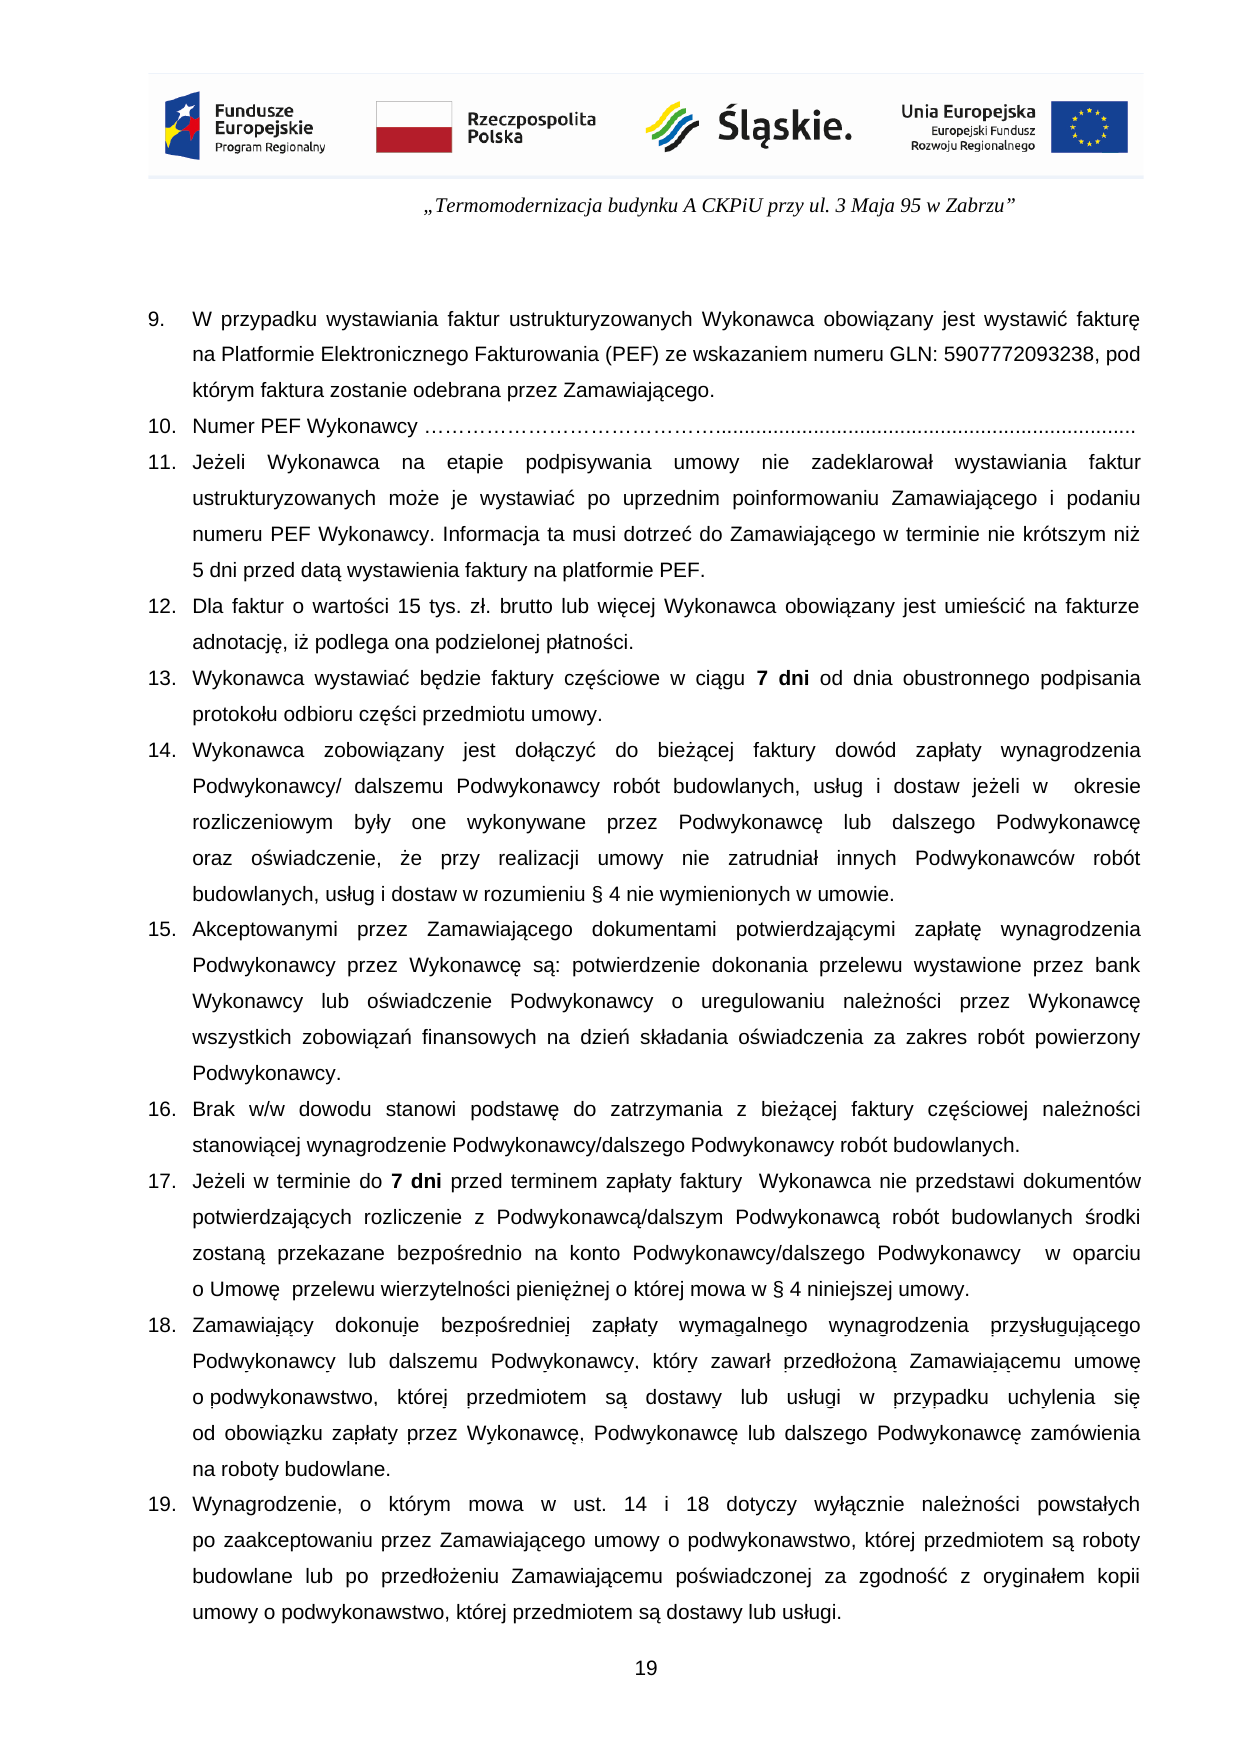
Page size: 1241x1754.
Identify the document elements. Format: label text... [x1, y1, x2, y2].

list Akceptowanymi przez Zamawiającego dokumentami potwierdzającymi zapłatę wynagrodzenia Podwykonawcy przez Wykonawcę są: potwierdzenie dokonania przelewu wystawione przez bank Wykonawcy lub oświadczenie Podwykonawcy o uregulowaniu należności przez Wykonawcę wszystkich zobowiązań finansowych na dzień składania oświadczenia za zakres robót powierzony Podwykonawcy. [148, 917, 1142, 1085]
list Brak w/w dowodu stanowi podstawę do zatrzymania z bieżącej faktury częściowej należności stanowiącej wynagrodzenie Podwykonawcy/dalszego Podwykonawcy robót budowlanych. [148, 1097, 1142, 1157]
list Zamawiający dokonuje bezpośredniej zapłaty wymagalnego wynagrodzenia przysługującego Podwykonawcy lub dalszemu Podwykonawcy, który zawarł przedłożoną Zamawiającemu umowę o podwykonawstwo, której przedmiotem są dostawy lub usługi w przypadku uchylenia się od obowiązku zapłaty przez Wykonawcę, Podwykonawcę lub dalszego Podwykonawcę zamówienia na roboty budowlane. [148, 1313, 1142, 1480]
list Wynagrodzenie, o którym mowa w ust. 14 i 18 dotyczy wyłącznie należności powstałych po zaakceptowaniu przez Zamawiającego umowy o podwykonawstwo, której przedmiotem są roboty budowlane lub po przedłożeniu Zamawiającemu poświadczonej za zgodność z oryginałem kopii umowy o podwykonawstwo, której przedmiotem są dostawy lub usługi. [148, 1492, 1142, 1624]
list Dla faktur o wartości 15 tys. zł. brutto lub więcej Wykonawca obowiązany jest umieścić na fakturze adnotację, iż podlega ona podzielonej płatności. [148, 594, 1142, 654]
list Wykonawca zobowiązany jest dołączyć do bieżącej faktury dowód zapłaty wynagrodzenia Podwykonawcy/ dalszemu Podwykonawcy robót budowlanych, usług i dostaw jeżeli w okresie rozliczeniowym były one wykonywane przez Podwykonawcę lub dalszego Podwykonawcę oraz oświadczenie, że przy realizacji umowy nie zatrudniał innych Podwykonawców robót budowlanych, usług i dostaw w rozumieniu § 4 nie wymienionych w umowie. [148, 738, 1142, 905]
list Jeżeli w terminie do 7 dni przed terminem zapłaty faktury Wykonawca nie przedstawi dokumentów potwierdzających rozliczenie z Podwykonawcą/dalszym Podwykonawcą robót budowlanych środki zostaną przekazane bezpośrednio na konto Podwykonawcy/dalszego Podwykonawcy w oparciu o Umowę przelewu wierzytelności pieniężnej o której mowa w § 4 niniejszej umowy. [148, 1169, 1142, 1301]
list Wykonawca wystawiać będzie faktury częściowe w ciągu 7 dni od dnia obustronnego podpisania protokołu odbioru części przedmiotu umowy. [148, 666, 1142, 726]
picture [148, 73, 1144, 179]
list Numer PEF Wykonawcy ……………………………………......................................................................... [148, 414, 1142, 438]
list Jeżeli Wykonawca na etapie podpisywania umowy nie zadeklarował wystawiania faktur ustrukturyzowanych może je wystawiać po uprzednim poinformowaniu Zamawiającego i podaniu numeru PEF Wykonawcy. Informacja ta musi dotrzeć do Zamawiającego w terminie nie krótszym niż 5 dni przed datą wystawienia faktury na platformie PEF. [148, 450, 1142, 582]
list W przypadku wystawiania faktur ustrukturyzowanych Wykonawca obowiązany jest wystawić fakturę na Platformie Elektronicznego Fakturowania (PEF) ze wskazaniem numeru GLN: 5907772093238, pod którym faktura zostanie odebrana przez Zamawiającego. [148, 306, 1142, 402]
